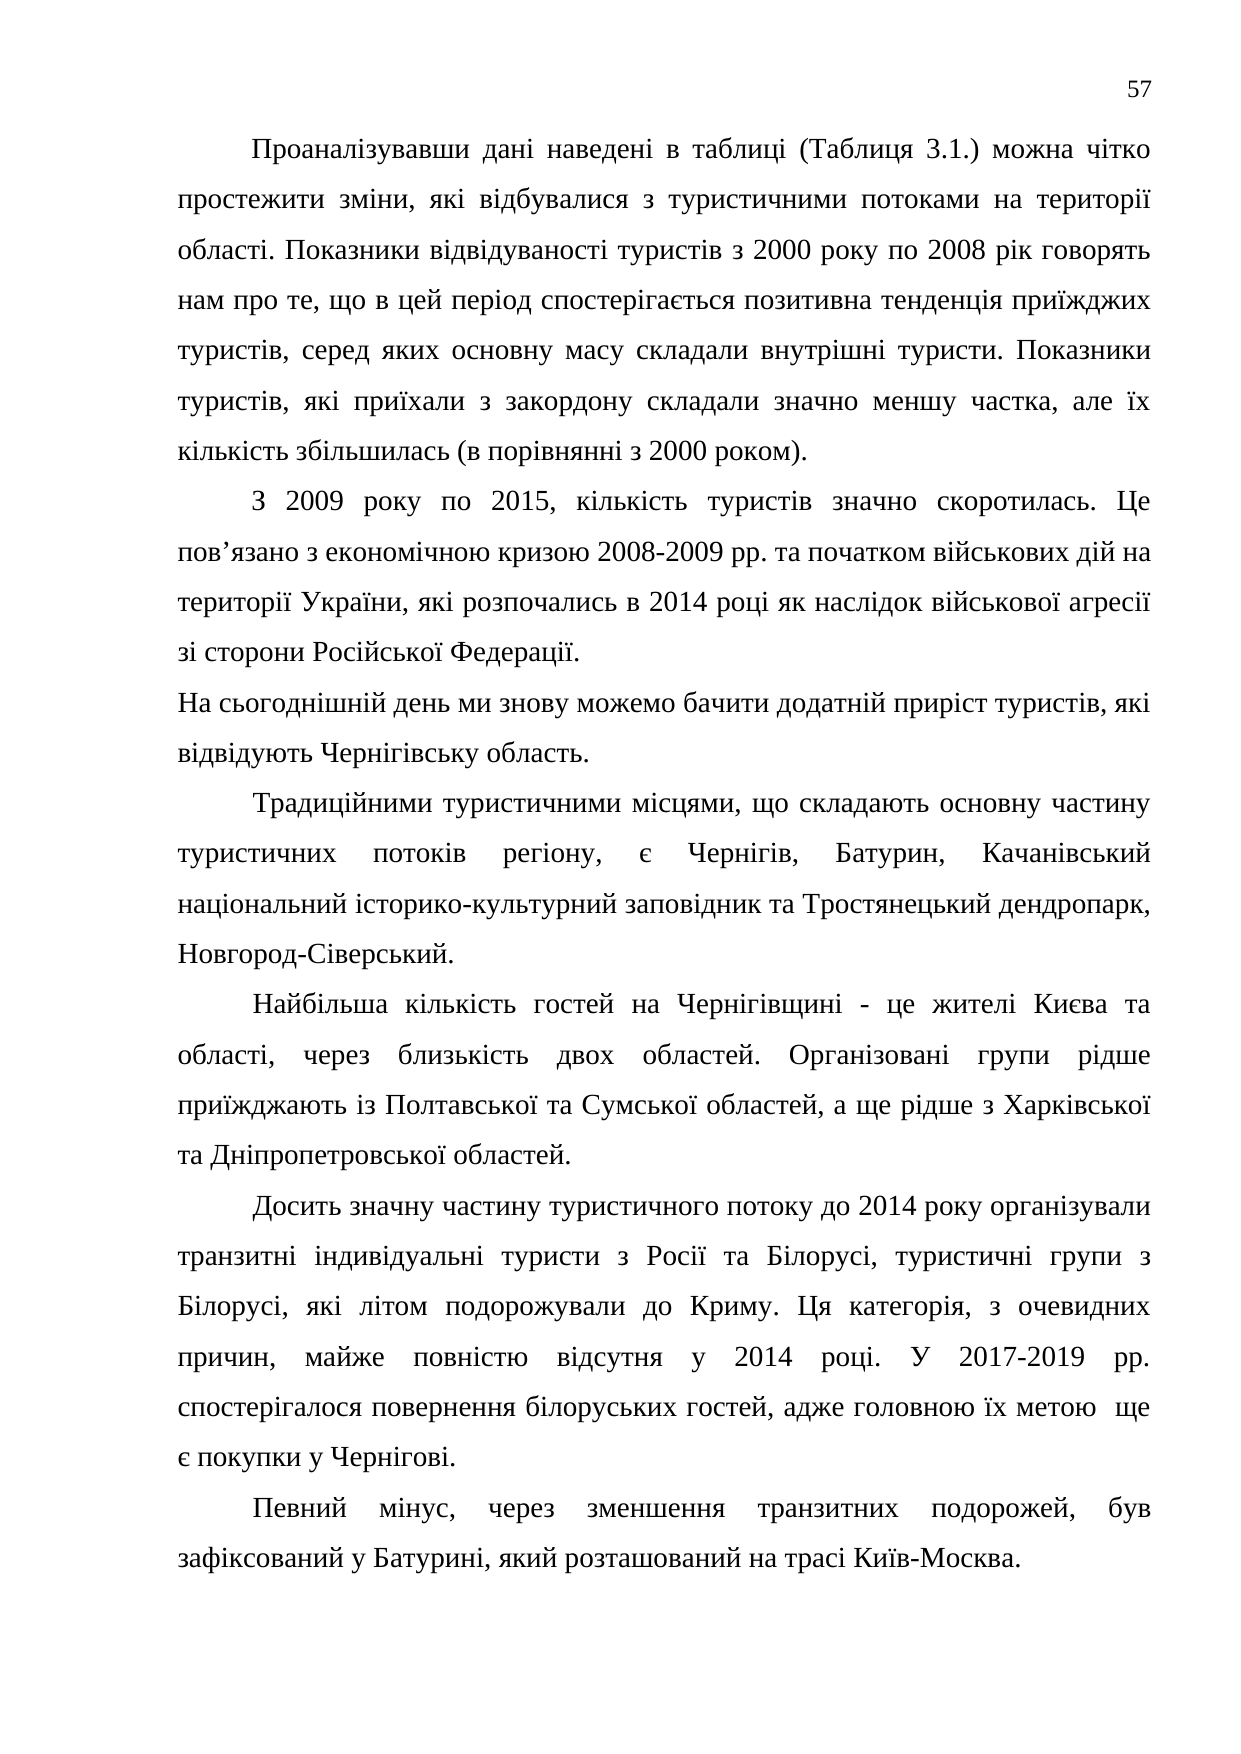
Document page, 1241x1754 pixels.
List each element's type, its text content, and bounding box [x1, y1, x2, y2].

text Досить значну частину туристичного потоку до 2014 року організували транзитні індивідуальні туристи з Росії та Білорусі, туристичні групи з Білорусі, які літом подорожували до Криму. Ця категорія, з очевидних причин, майже повністю відсутня у 2014 році. У 2017-2019 рр. спостерігалося повернення білоруських гостей, адже головною їх метою ще є покупки у Чернігові. [177, 1188, 1152, 1473]
text На сьогоднішній день ми знову можемо бачити додатній приріст туристів, які відвідують Чернігівську область. [177, 685, 1152, 768]
text З 2009 року по 2015, кількість туристів значно скоротилась. Це пов’язано з економічною кризою 2008-2009 рр. та початком військових дій на території України, які розпочались в 2014 році як наслідок військової агресії зі сторони Російської Федерації. [177, 483, 1152, 668]
text Традиційними туристичними місцями, що складають основну частину туристичних потоків регіону, є Чернігів, Батурин, Качанівський національний історико-культурний заповідник та Тростянецький дендропарк, Новгород-Сіверський. [177, 785, 1152, 970]
text Певний мінус, через зменшення транзитних подорожей, був зафіксований у Батурині, який розташований на трасі Київ-Москва. [177, 1490, 1152, 1573]
text Проаналізувавши дані наведені в таблиці (Таблиця 3.1.) можна чітко простежити зміни, які відбувалися з туристичними потоками на території області. Показники відвідуваності туристів з 2000 року по 2008 рік говорять нам про те, що в цей період спостерігається позитивна тенденція приїжджих туристів, серед яких основну масу складали внутрішні туристи. Показники туристів, які приїхали з закордону складали значно меншу частка, але їх кількість збільшилась (в порівнянні з 2000 роком). [177, 131, 1152, 467]
text Найбільша кількість гостей на Чернігівщині - це жителі Києва та області, через близькість двох областей. Організовані групи рідше приїжджають із Полтавської та Сумської областей, а ще рідше з Харківської та Дніпропетровської областей. [177, 987, 1152, 1171]
